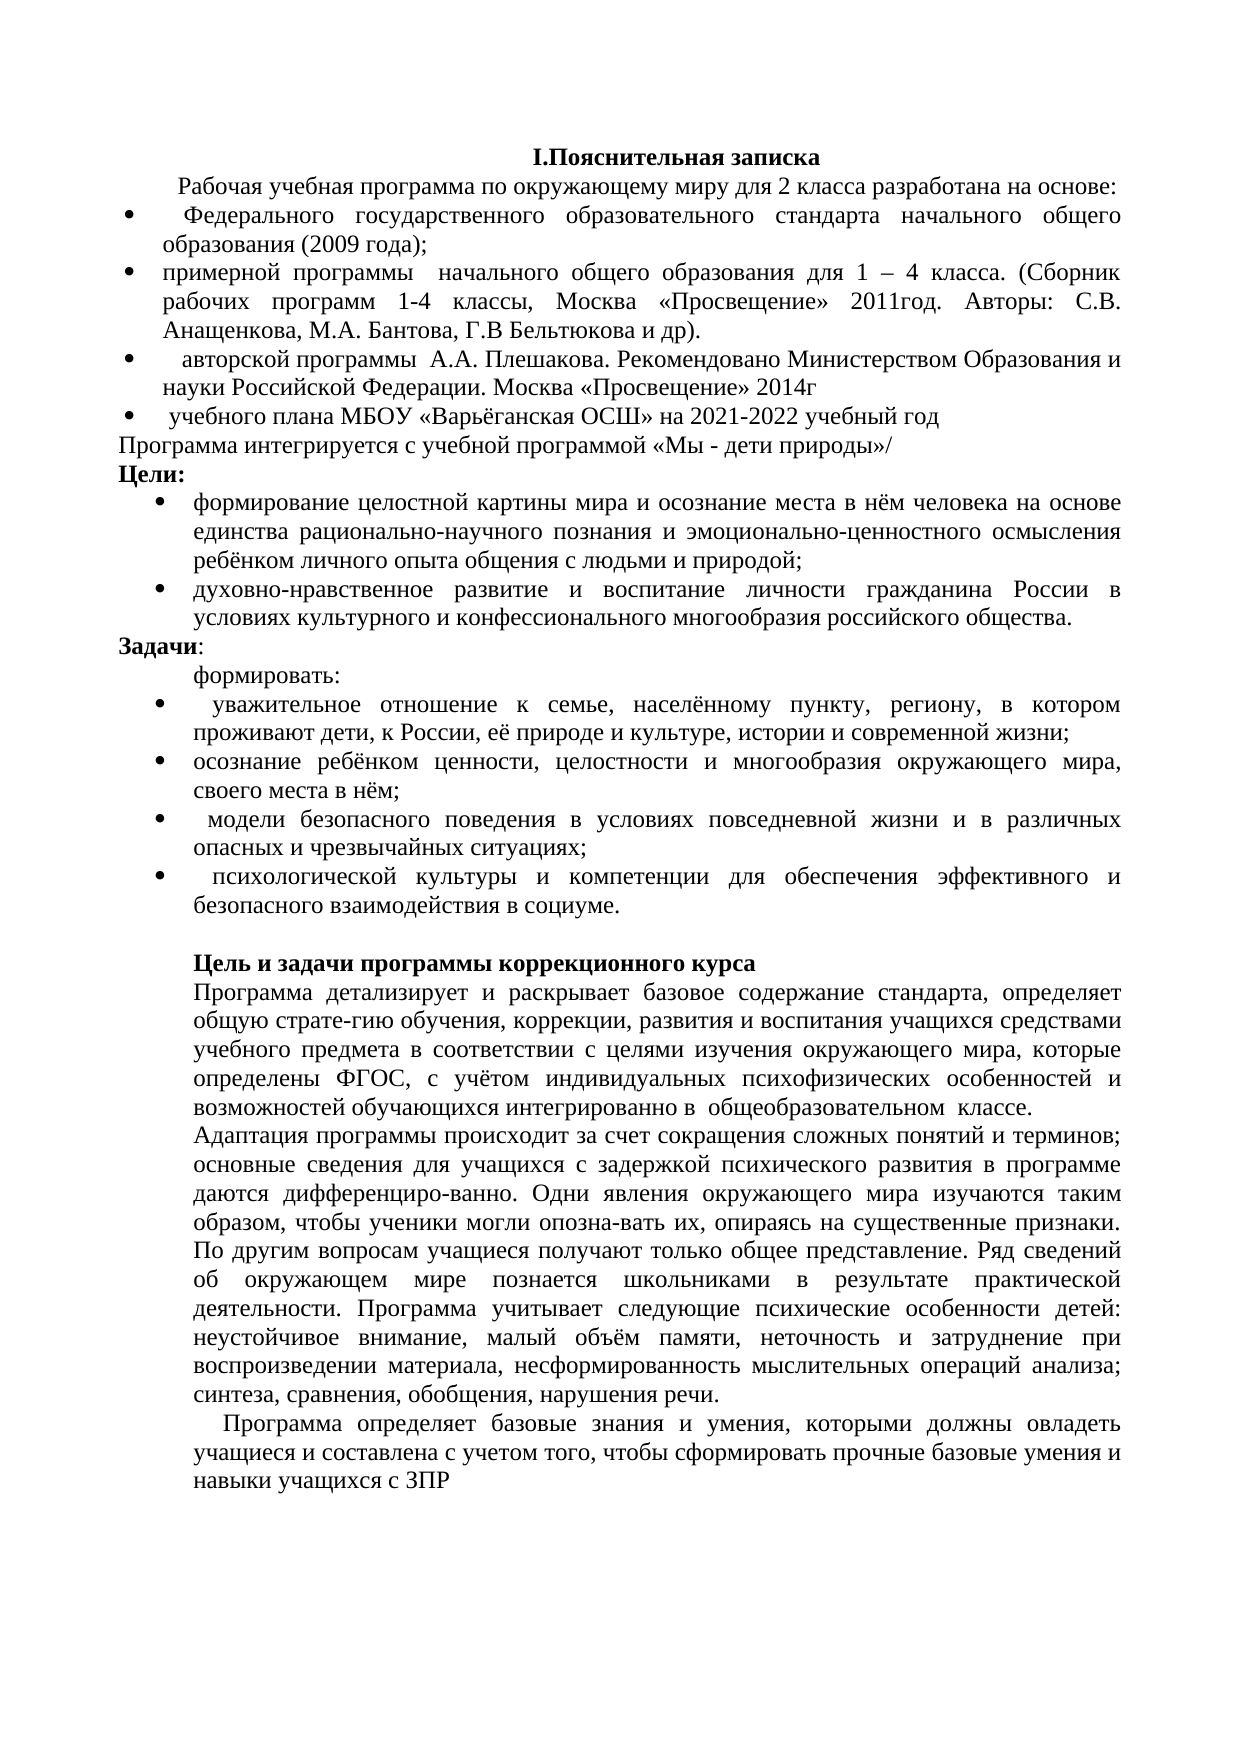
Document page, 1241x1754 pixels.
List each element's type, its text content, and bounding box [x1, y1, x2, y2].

list учебного плана МБОУ «Варьёганская ОСШ» на 2021-2022 учебный год [125, 401, 1122, 430]
text Задачи: [118, 631, 1122, 660]
list психологической культуры и компетенции для обеспечения эффективного и безопасного взаимодействия в социуме. [156, 861, 1122, 919]
list формирование целостной картины мира и осознание места в нём человека на основе единства рационально-научного познания и эмоционально-ценностного осмысления ребёнком личного опыта общения с людьми и природой; [156, 487, 1122, 574]
text Программа интегрируется с учебной программой «Мы - дети природы»/ [118, 430, 1122, 459]
text Адаптация программы происходит за счет сокращения сложных понятий и терминов; основные сведения для учащихся с задержкой психического развития в программе даются дифференциро-ванно. Одни явления окружающего мира изучаются таким образом, чтобы ученики могли опозна-вать их, опираясь на существенные признаки. По другим вопросам учащиеся получают только общее представление. Ряд сведений об окружающем мире познается школьниками в результате практической деятельности. Программа учитывает следующие психические особенности детей: неустойчивое внимание, малый объём памяти, неточность и затруднение при воспроизведении материала, несформированность мыслительных операций анализа; синтеза, сравнения, обобщения, нарушения речи. [193, 1120, 1122, 1408]
list осознание ребёнком ценности, целостности и многообразия окружающего мира, своего места в нём; [156, 746, 1122, 804]
text формировать: [193, 660, 1122, 689]
text Цели: [118, 459, 1122, 487]
list I.Пояснительная записка [231, 142, 1122, 171]
text Программа определяет базовые знания и умения, которыми должны овладеть учащиеся и составлена с учетом того, чтобы сформировать прочные базовые умения и навыки учащихся с ЗПР [193, 1408, 1122, 1494]
list уважительное отношение к семье, населённому пункту, региону, в котором проживают дети, к России, её природе и культуре, истории и современной жизни; [156, 689, 1122, 746]
list авторской программы А.А. Плешакова. Рекомендовано Министерством Образования и науки Российской Федерации. Москва «Просвещение» 2014г [125, 344, 1122, 401]
list модели безопасного поведения в условиях повседневной жизни и в различных опасных и чрезвычайных ситуациях; [156, 804, 1122, 861]
text Рабочая учебная программа по окружающему миру для 2 класса разработана на основе: [118, 171, 1122, 200]
list духовно-нравственное развитие и воспитание личности гражданина России в условиях культурного и конфессионального многообразия российского общества. [156, 574, 1122, 631]
text Программа детализирует и раскрывает базовое содержание стандарта, определяет общую страте-гию обучения, коррекции, развития и воспитания учащихся средствами учебного предмета в соответствии с целями изучения окружающего мира, которые определены ФГОС, с учётом индивидуальных психофизических особенностей и возможностей обучающихся интегрированно в общеобразовательном классе. [193, 977, 1122, 1120]
list примерной программы начального общего образования для 1 – 4 класса. (Сборник рабочих программ 1-4 классы, Москва «Просвещение» 2011год. Авторы: С.В. Анащенкова, М.А. Бантова, Г.В Бельтюкова и др). [125, 257, 1122, 344]
list Федерального государственного образовательного стандарта начального общего образования (2009 года); [125, 200, 1122, 257]
text Цель и задачи программы коррекционного курса [193, 948, 1122, 977]
